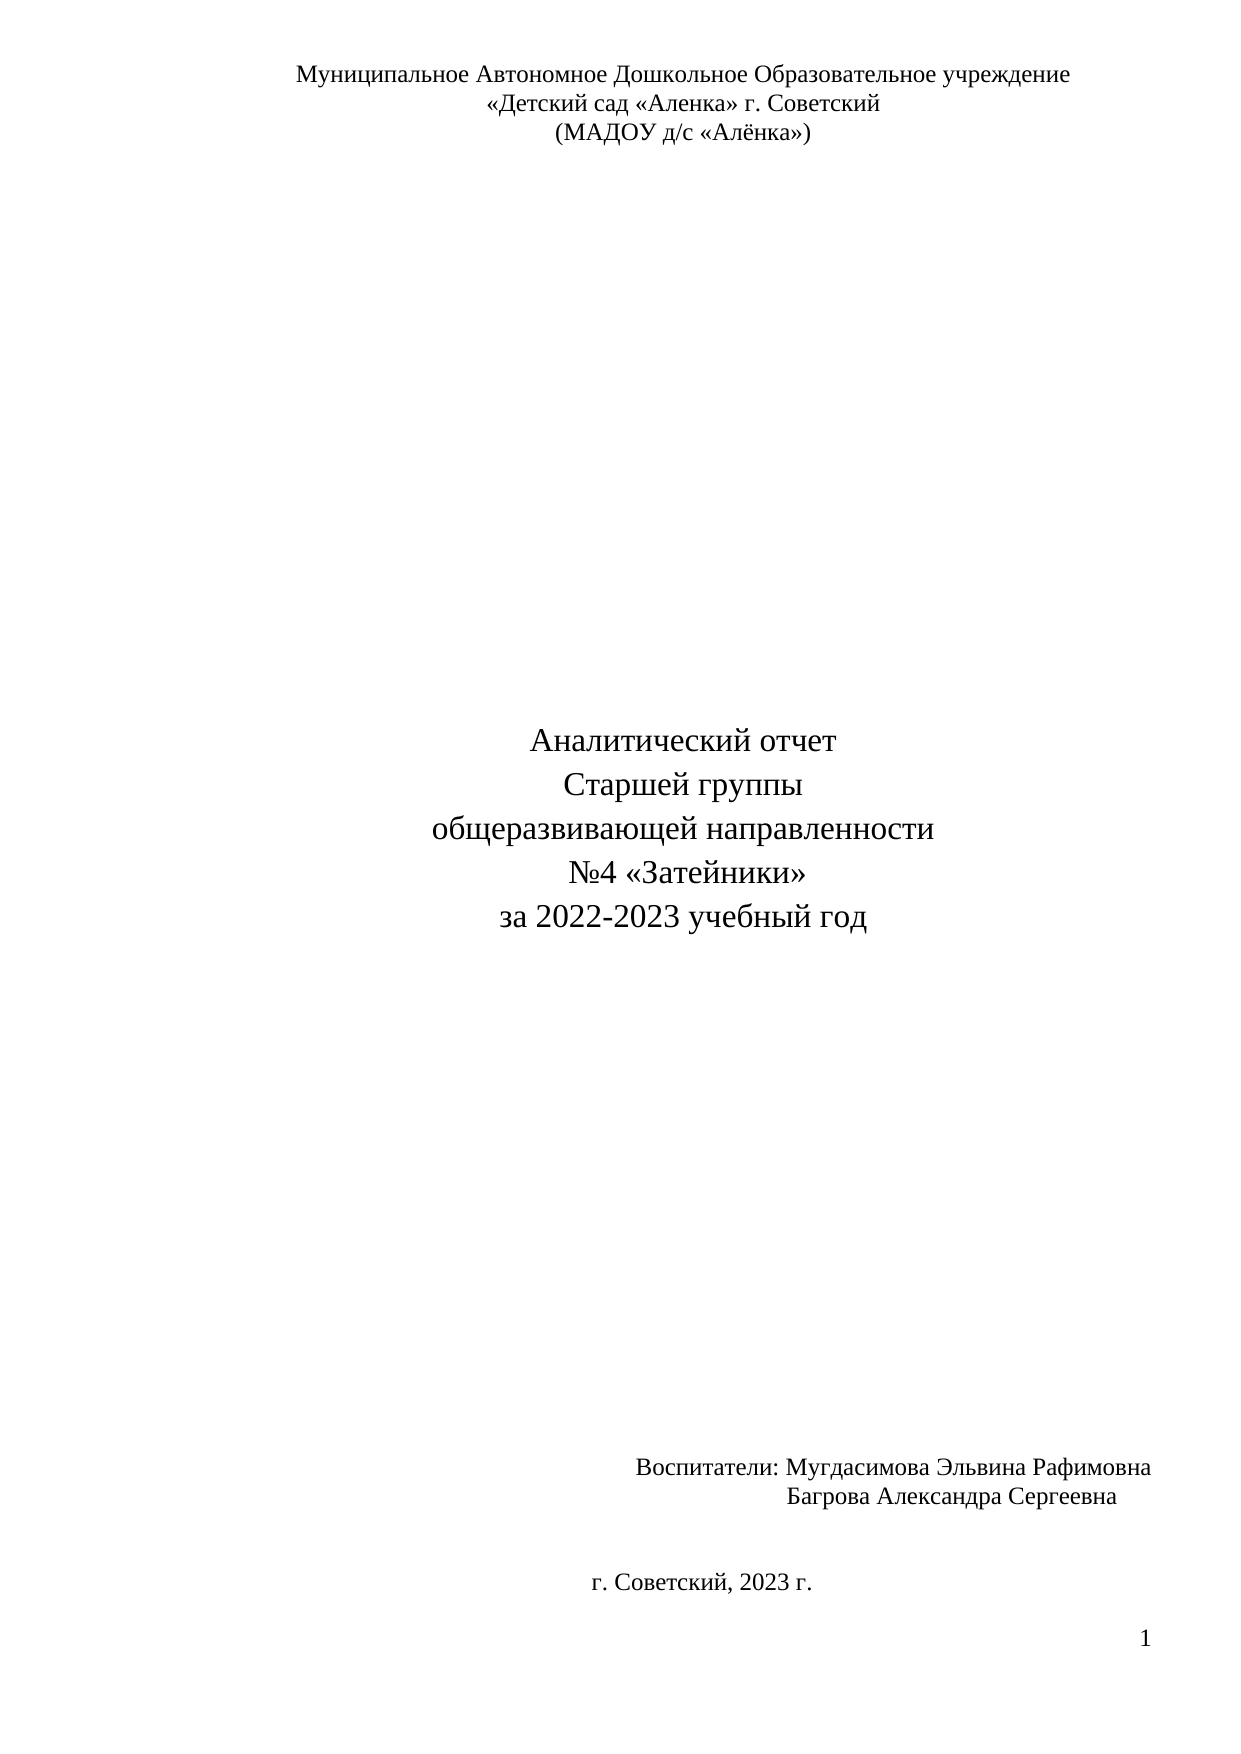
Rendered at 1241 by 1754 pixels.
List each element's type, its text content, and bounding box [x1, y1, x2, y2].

text Воспитатели: Мугдасимова Эльвина Рафимовна [252, 1452, 1152, 1481]
text Багрова Александра Сергеевна [252, 1481, 1152, 1510]
text «Детский сад «Аленка» г. Советский [215, 88, 1152, 117]
text (МАДОУ д/с «Алёнка») [215, 117, 1152, 145]
text за 2022-2023 учебный год [215, 897, 1152, 935]
text г. Советский, 2023 г. [252, 1567, 1152, 1596]
text Муниципальное Автономное Дошкольное Образовательное учреждение [215, 59, 1152, 88]
text Аналитический отчет [215, 720, 1152, 759]
text №4 «Затейники» [215, 852, 1152, 891]
text Старшей группы [215, 764, 1152, 803]
text общеразвивающей направленности [215, 808, 1152, 847]
